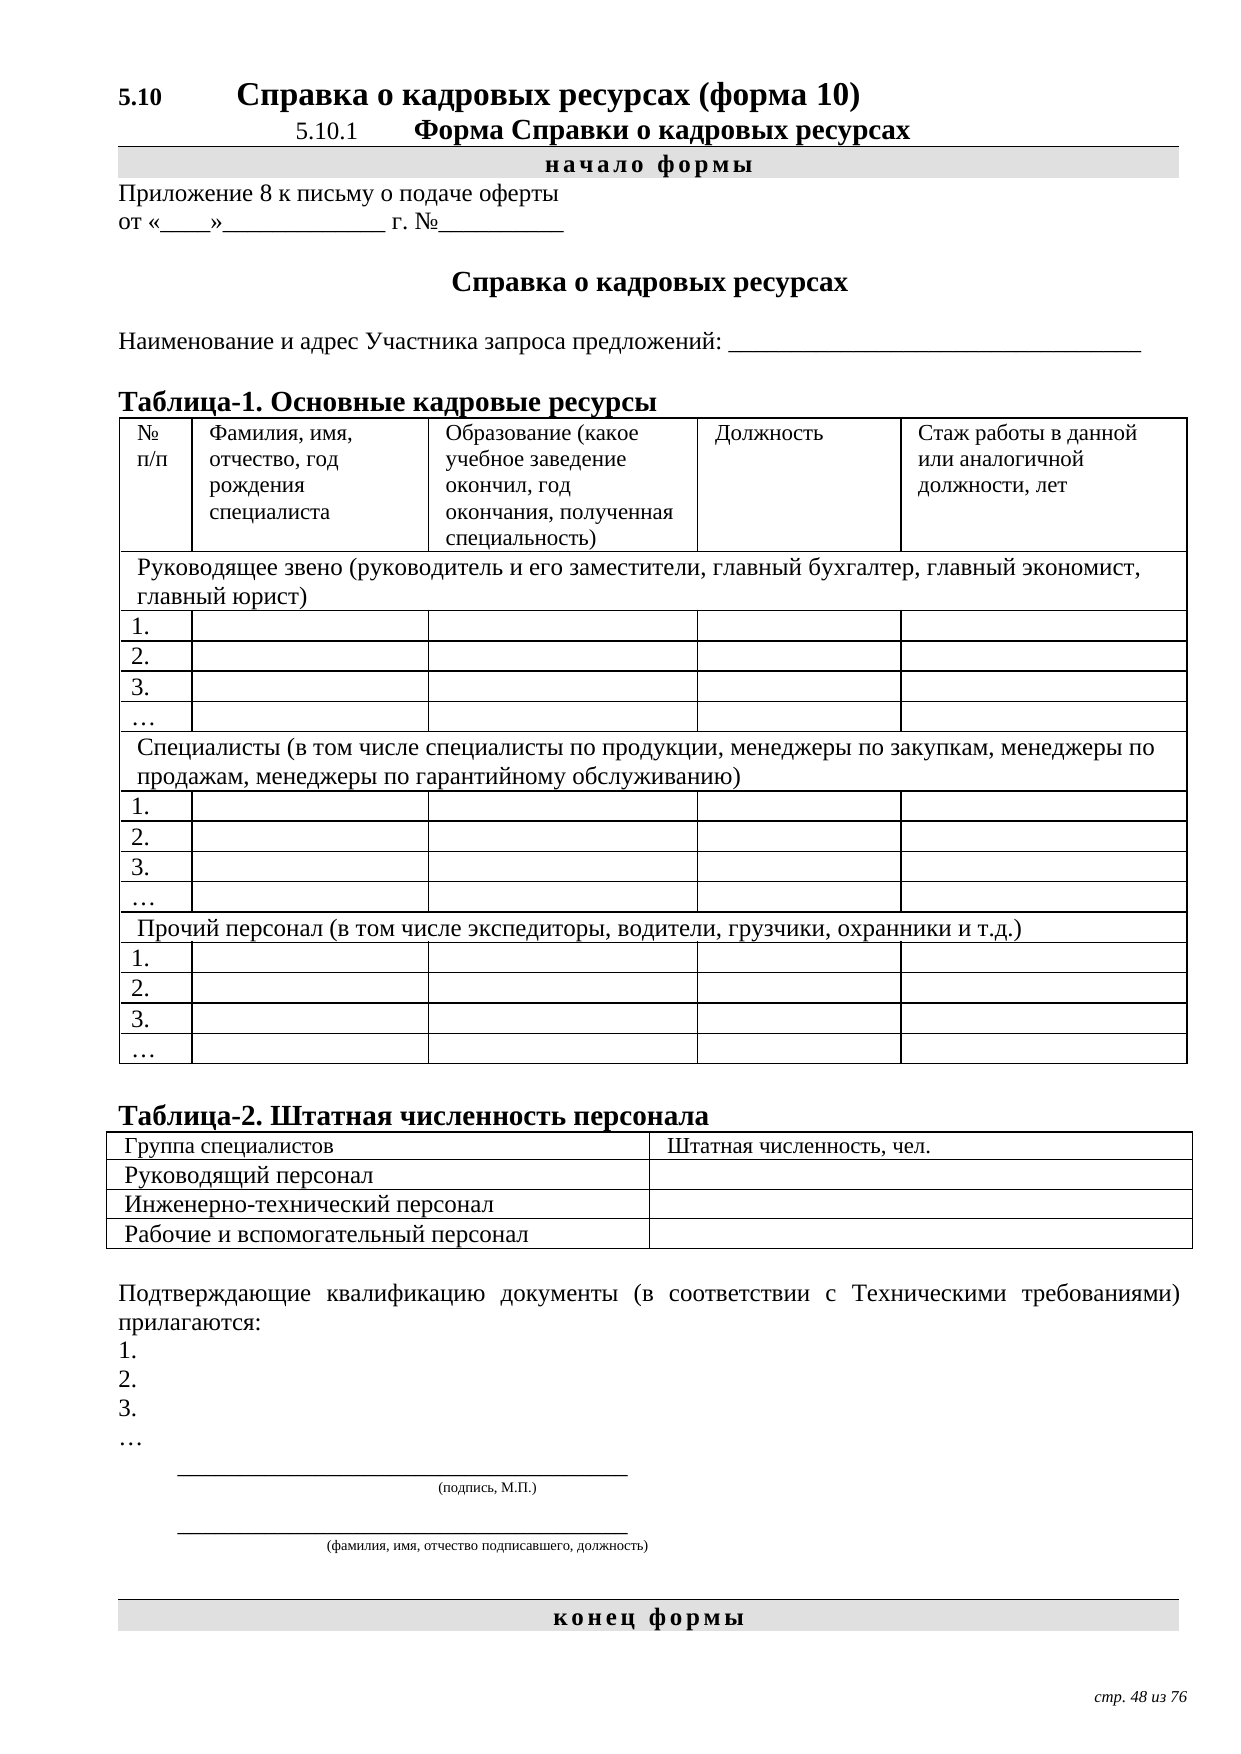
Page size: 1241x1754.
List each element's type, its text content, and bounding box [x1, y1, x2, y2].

table_cell [698, 1034, 900, 1063]
table_cell [902, 1034, 1186, 1063]
table_cell [698, 973, 900, 1002]
table_cell [902, 943, 1186, 972]
table_cell [429, 852, 697, 881]
table_header Должность [698, 419, 900, 551]
table_cell [429, 792, 697, 820]
table_cell [120, 641, 191, 670]
table_header Образование (какое учебное заведение окончил, год окончания, полученная специальность) [429, 419, 697, 551]
table_header № п/п [120, 419, 191, 551]
table_cell [193, 1034, 428, 1063]
table_cell [193, 792, 428, 820]
table_cell … [120, 882, 191, 911]
table_cell [193, 1004, 428, 1032]
text (подпись, М.П.) [118, 1479, 797, 1508]
table_cell [429, 973, 697, 1002]
table_cell [120, 973, 191, 1002]
table_cell [193, 822, 428, 851]
text Справка о кадровых ресурсах [118, 264, 1181, 297]
table_cell [120, 791, 191, 820]
text Наименование и адрес Участника запроса предложений: _________________________________ [118, 326, 1181, 355]
text (фамилия, имя, отчество подписавшего, должность) [118, 1537, 797, 1565]
table_cell [902, 973, 1186, 1002]
table_cell [429, 611, 697, 640]
table_cell [193, 702, 428, 731]
text начало формы [118, 147, 1179, 178]
table_cell [902, 642, 1186, 670]
table_cell [193, 973, 428, 1002]
table_cell Прочий персонал (в том числе экспедиторы, водители, грузчики, охранники и т.д.) [120, 912, 1186, 941]
table_cell [120, 1003, 191, 1032]
table_cell [429, 943, 697, 972]
table_cell [429, 1004, 697, 1032]
table_cell [650, 1219, 1192, 1248]
table_cell [698, 672, 900, 701]
table_cell [193, 672, 428, 701]
text ____________________________________ [118, 1450, 1181, 1479]
table_cell [902, 1004, 1186, 1032]
table_cell [902, 852, 1186, 881]
table_cell [698, 642, 900, 670]
table_cell Специалисты (в том числе специалисты по продукции, менеджеры по закупкам, менеджеры по продажам, менеджеры по гарантийному обслуживанию) [120, 732, 1186, 790]
table_cell [698, 852, 900, 881]
text Приложение 8 к письму о подаче оферты от «____»_____________ г. №__________ [118, 178, 1181, 235]
text Таблица-2. Штатная численность персонала [118, 1098, 1181, 1131]
table_header Группа специалистов [107, 1133, 649, 1159]
table_cell [698, 882, 900, 911]
table_cell [120, 611, 191, 640]
table_cell [429, 642, 697, 670]
text 2. [118, 1364, 1181, 1393]
table_cell [429, 672, 697, 701]
table_cell Инженерно-технический персонал [107, 1190, 649, 1218]
text Таблица-1. Основные кадровые ресурсы [118, 384, 1181, 417]
table_cell [698, 611, 900, 640]
text 1. [118, 1335, 1181, 1364]
text 3. [118, 1393, 1181, 1422]
table_cell [193, 852, 428, 881]
text … [118, 1422, 1181, 1450]
table_cell [193, 882, 428, 911]
table_cell [429, 882, 697, 911]
table_cell [120, 671, 191, 701]
table_cell [193, 611, 428, 640]
table_cell [698, 702, 900, 731]
table_cell Руководящий персонал [107, 1160, 649, 1188]
table_cell … [120, 1034, 191, 1063]
table_cell [902, 822, 1186, 851]
table_cell [902, 792, 1186, 820]
table_cell [902, 672, 1186, 701]
table_cell [429, 822, 697, 851]
table_cell [429, 1034, 697, 1063]
table_cell Рабочие и вспомогательный персонал [107, 1219, 649, 1248]
table_cell [650, 1190, 1192, 1218]
table_cell [120, 943, 191, 972]
text ____________________________________ [118, 1508, 1181, 1537]
table_cell … [120, 702, 191, 731]
table_cell [120, 852, 191, 881]
table_cell [193, 943, 428, 972]
text конец формы [118, 1600, 1179, 1631]
table_cell [698, 792, 900, 820]
text Форма Справки о кадровых ресурсах [236, 112, 1181, 146]
table_cell [698, 1004, 900, 1032]
table_header Стаж работы в данной или аналогичной должности, лет [902, 419, 1186, 551]
table_cell [902, 702, 1186, 731]
table_cell [193, 642, 428, 670]
text Подтверждающие квалификацию документы (в соответствии с Техническими требованиями) прилагаются: [118, 1278, 1181, 1335]
table_cell [429, 702, 697, 731]
table_cell [120, 821, 191, 851]
table_cell [902, 611, 1186, 640]
table_cell Руководящее звено (руководитель и его заместители, главный бухгалтер, главный экономист, главный юрист) [120, 552, 1186, 609]
table_cell [650, 1160, 1192, 1188]
table_cell [698, 943, 900, 972]
table_cell [698, 822, 900, 851]
table_header Штатная численность, чел. [650, 1133, 1192, 1159]
table_header Фамилия, имя, отчество, год рождения специалиста [193, 419, 428, 551]
table_cell [902, 882, 1186, 911]
